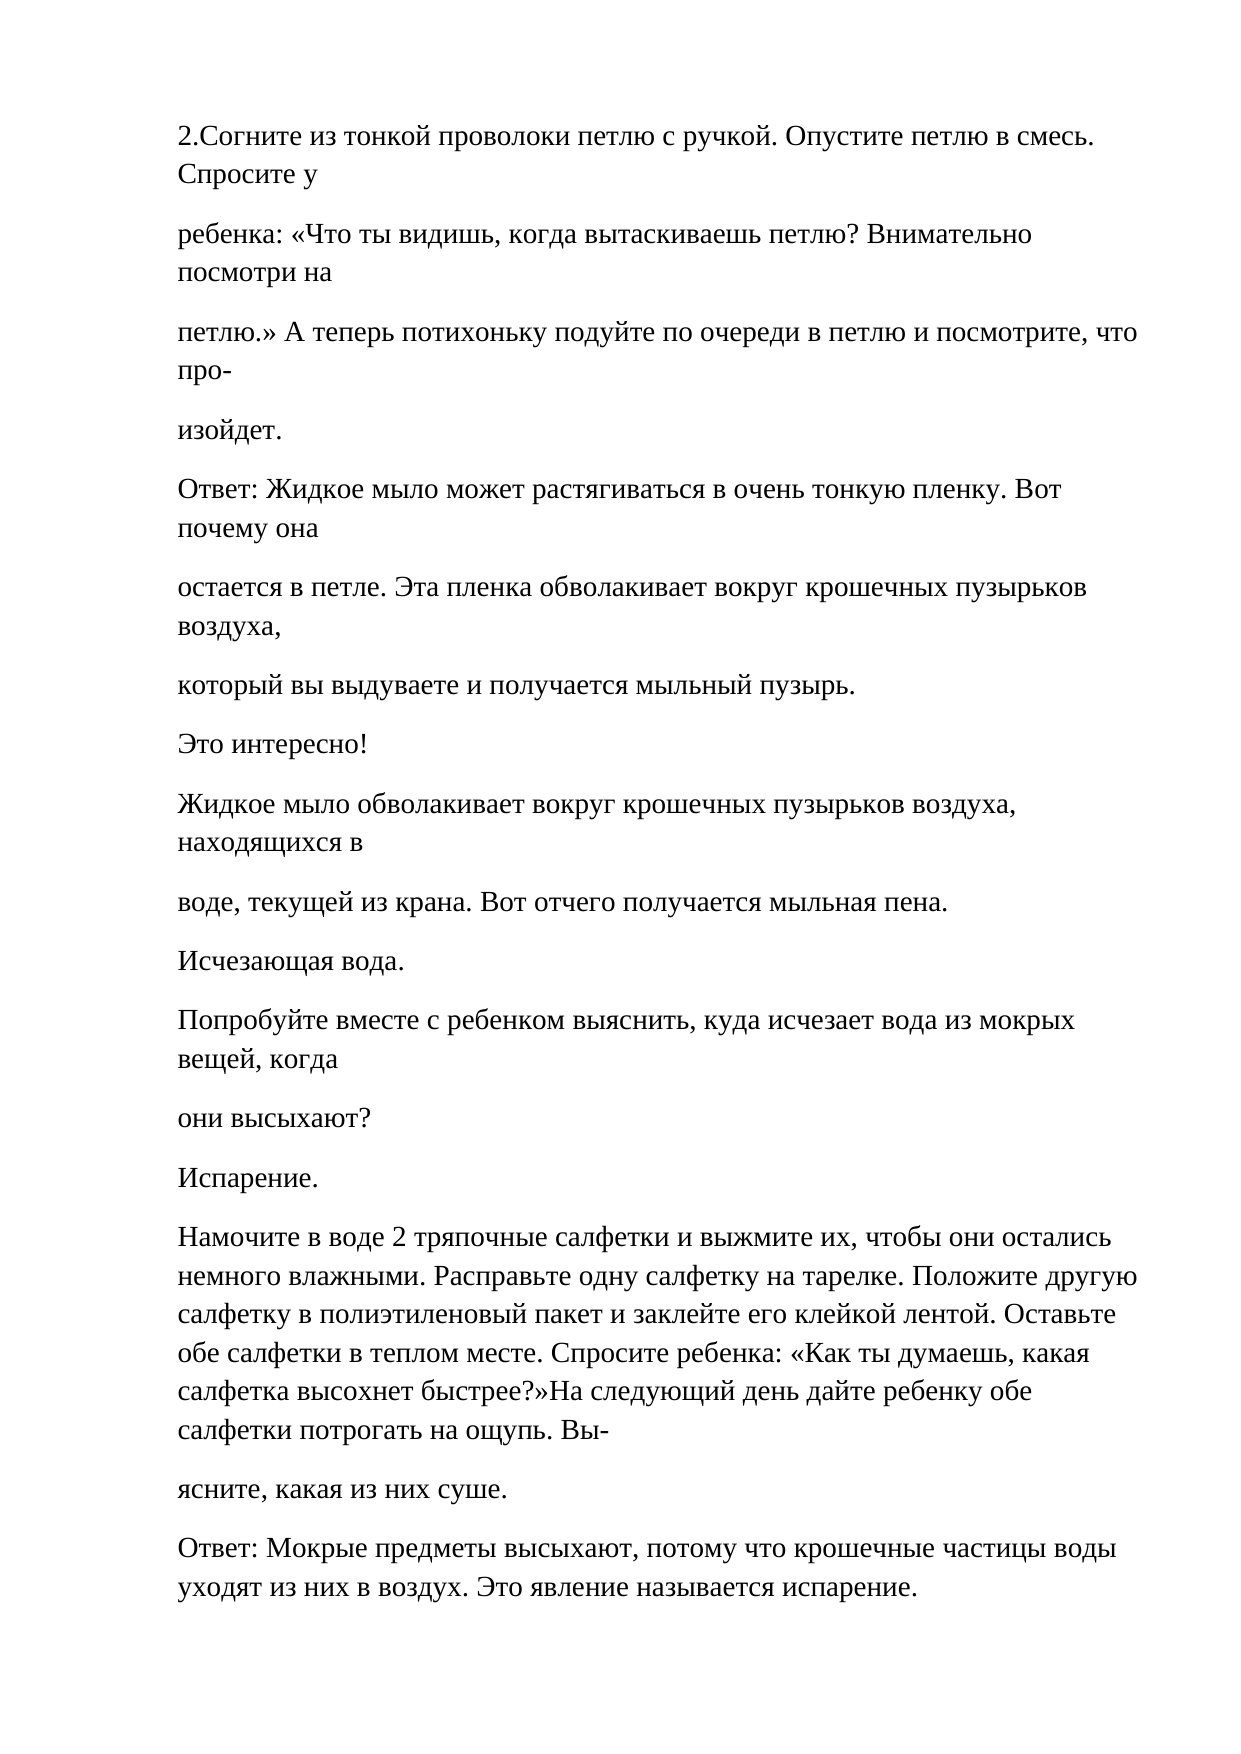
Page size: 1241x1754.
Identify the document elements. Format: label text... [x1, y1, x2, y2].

text Ответ: Жидкое мыло может растягиваться в очень тонкую пленку. Вот почему она [177, 471, 1152, 543]
text который вы выдуваете и получается мыльный пузырь. [177, 667, 1152, 701]
text петлю.» А теперь потихоньку подуйте по очереди в петлю и посмотрите, что про- [177, 314, 1152, 386]
text Намочите в воде 2 тряпочные салфетки и выжмите их, чтобы они остались немного влажными. Расправьте одну салфетку на тарелке. Положите другую салфетку в полиэтиленовый пакет и заклейте его клейкой лентой. Оставьте обе салфетки в теплом месте. Спросите ребенка: «Как ты думаешь, какая салфетка высохнет быстрее?»На следующий день дайте ребенку обе салфетки потрогать на ощупь. Вы- [177, 1219, 1152, 1445]
text они высыхают? [177, 1100, 1152, 1134]
text Попробуйте вместе с ребенком выяснить, куда исчезает вода из мокрых вещей, когда [177, 1002, 1152, 1074]
text изойдет. [177, 412, 1152, 445]
text 2.Согните из тонкой проволоки петлю с ручкой. Опустите петлю в смесь. Спросите у [177, 118, 1152, 190]
text Исчезающая вода. [177, 943, 1152, 977]
text ясните, какая из них суше. [177, 1471, 1152, 1505]
text Это интересно! [177, 726, 1152, 760]
text воде, текущей из крана. Вот отчего получается мыльная пена. [177, 884, 1152, 917]
text Испарение. [177, 1160, 1152, 1193]
text Ответ: Мокрые предметы высыхают, потому что крошечные частицы воды уходят из них в воздух. Это явление называется испарение. [177, 1531, 1152, 1603]
text Жидкое мыло обволакивает вокруг крошечных пузырьков воздуха, находящихся в [177, 786, 1152, 858]
text ребенка: «Что ты видишь, когда вытаскиваешь петлю? Внимательно посмотри на [177, 216, 1152, 288]
text остается в петле. Эта пленка обволакивает вокруг крошечных пузырьков воздуха, [177, 569, 1152, 641]
